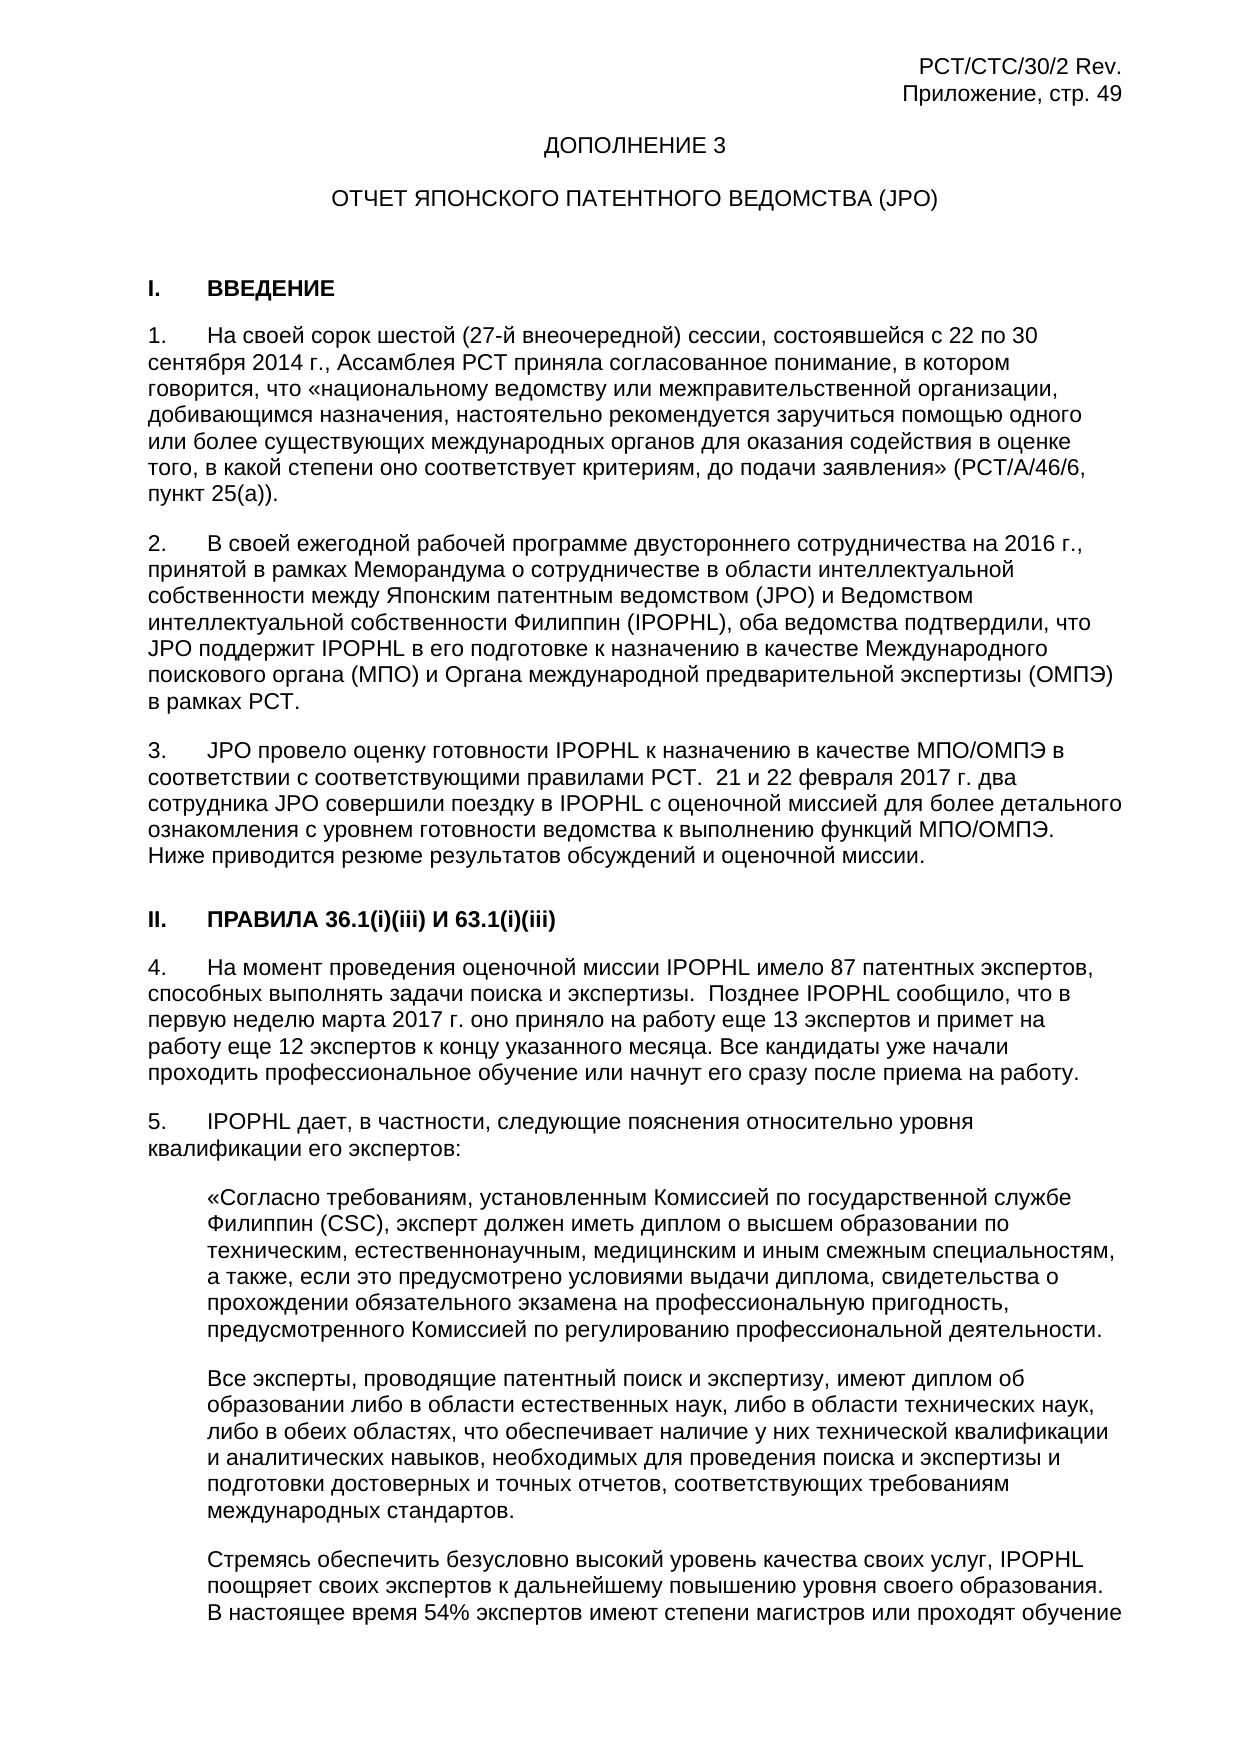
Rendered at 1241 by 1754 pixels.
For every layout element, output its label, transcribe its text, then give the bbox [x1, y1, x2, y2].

text 2. В своей ежегодной рабочей программе двустороннего сотрудничества на 2016 г., принятой в рамках Меморандума о сотрудничестве в области интеллектуальной собственности между Японским патентным ведомством (JPO) и Ведомством интеллектуальной собственности Филиппин (IPOPHL), оба ведомства подтвердили, что JPO поддержит IPOPHL в его подготовке к назначению в качестве Международного поискового органа (МПО) и Органа международной предварительной экспертизы (ОМПЭ) в рамках РСТ. [148, 530, 1122, 714]
subtitle II. ПРАВИЛА 36.1(i)(iii) И 63.1(i)(iii) [148, 906, 1122, 933]
text Все эксперты, проводящие патентный поиск и экспертизу, имеют диплом об образовании либо в области естественных наук, либо в области технических наук, либо в обеих областях, что обеспечивает наличие у них технической квалификации и аналитических навыков, необходимых для проведения поиска и экспертизы и подготовки достоверных и точных отчетов, соответствующих требованиям международных стандартов. [207, 1365, 1122, 1523]
text 3. JPO провело оценку готовности IPOPHL к назначению в качестве МПО/ОМПЭ в соответствии с соответствующими правилами PCT. 21 и 22 февраля 2017 г. два сотрудника JPO совершили поездку в IPOPHL с оценочной миссией для более детального ознакомления с уровнем готовности ведомства к выполнению функций МПО/ОМПЭ. Ниже приводится резюме результатов обсуждений и оценочной миссии. [148, 737, 1122, 869]
subtitle I. ВВЕДЕНИЕ [148, 275, 1122, 301]
text 5. IPOPHL дает, в частности, следующие пояснения относительно уровня квалификации его экспертов: [148, 1108, 1122, 1161]
text 1. На своей сорок шестой (27-й внеочередной) сессии, состоявшейся с 22 по 30 сентября 2014 г., Ассамблея РСТ приняла согласованное понимание, в котором говорится, что «национальному ведомству или межправительственной организации, добивающимся назначения, настоятельно рекомендуется заручиться помощью одного или более существующих международных органов для оказания содействия в оценке того, в какой степени оно соответствует критериям, до подачи заявления» (PCT/A/46/6, пункт 25(a)). [148, 322, 1122, 507]
text 4. На момент проведения оценочной миссии IPOPHL имело 87 патентных экспертов, способных выполнять задачи поиска и экспертизы. Позднее IPOPHL сообщило, что в первую неделю марта 2017 г. оно приняло на работу еще 13 экспертов и примет на работу еще 12 экспертов к концу указанного месяца. Все кандидаты уже начали проходить профессиональное обучение или начнут его сразу после приема на работу. [148, 953, 1122, 1085]
text ДОПОЛНЕНИЕ 3 [148, 132, 1122, 158]
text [207, 1546, 1122, 1625]
text «Согласно требованиям, установленным Комиссией по государственной службе Филиппин (CSC), эксперт должен иметь диплом о высшем образовании по техническим, естественнонаучным, медицинским и иным смежным специальностям, а также, если это предусмотрено условиями выдачи диплома, свидетельства о прохождении обязательного экзамена на профессиональную пригодность, предусмотренного Комиссией по регулированию профессиональной деятельности. [207, 1184, 1122, 1342]
text ОТЧЕТ ЯПОНСКОГО ПАТЕНТНОГО ВЕДОМСТВА (JPO) [148, 185, 1122, 211]
